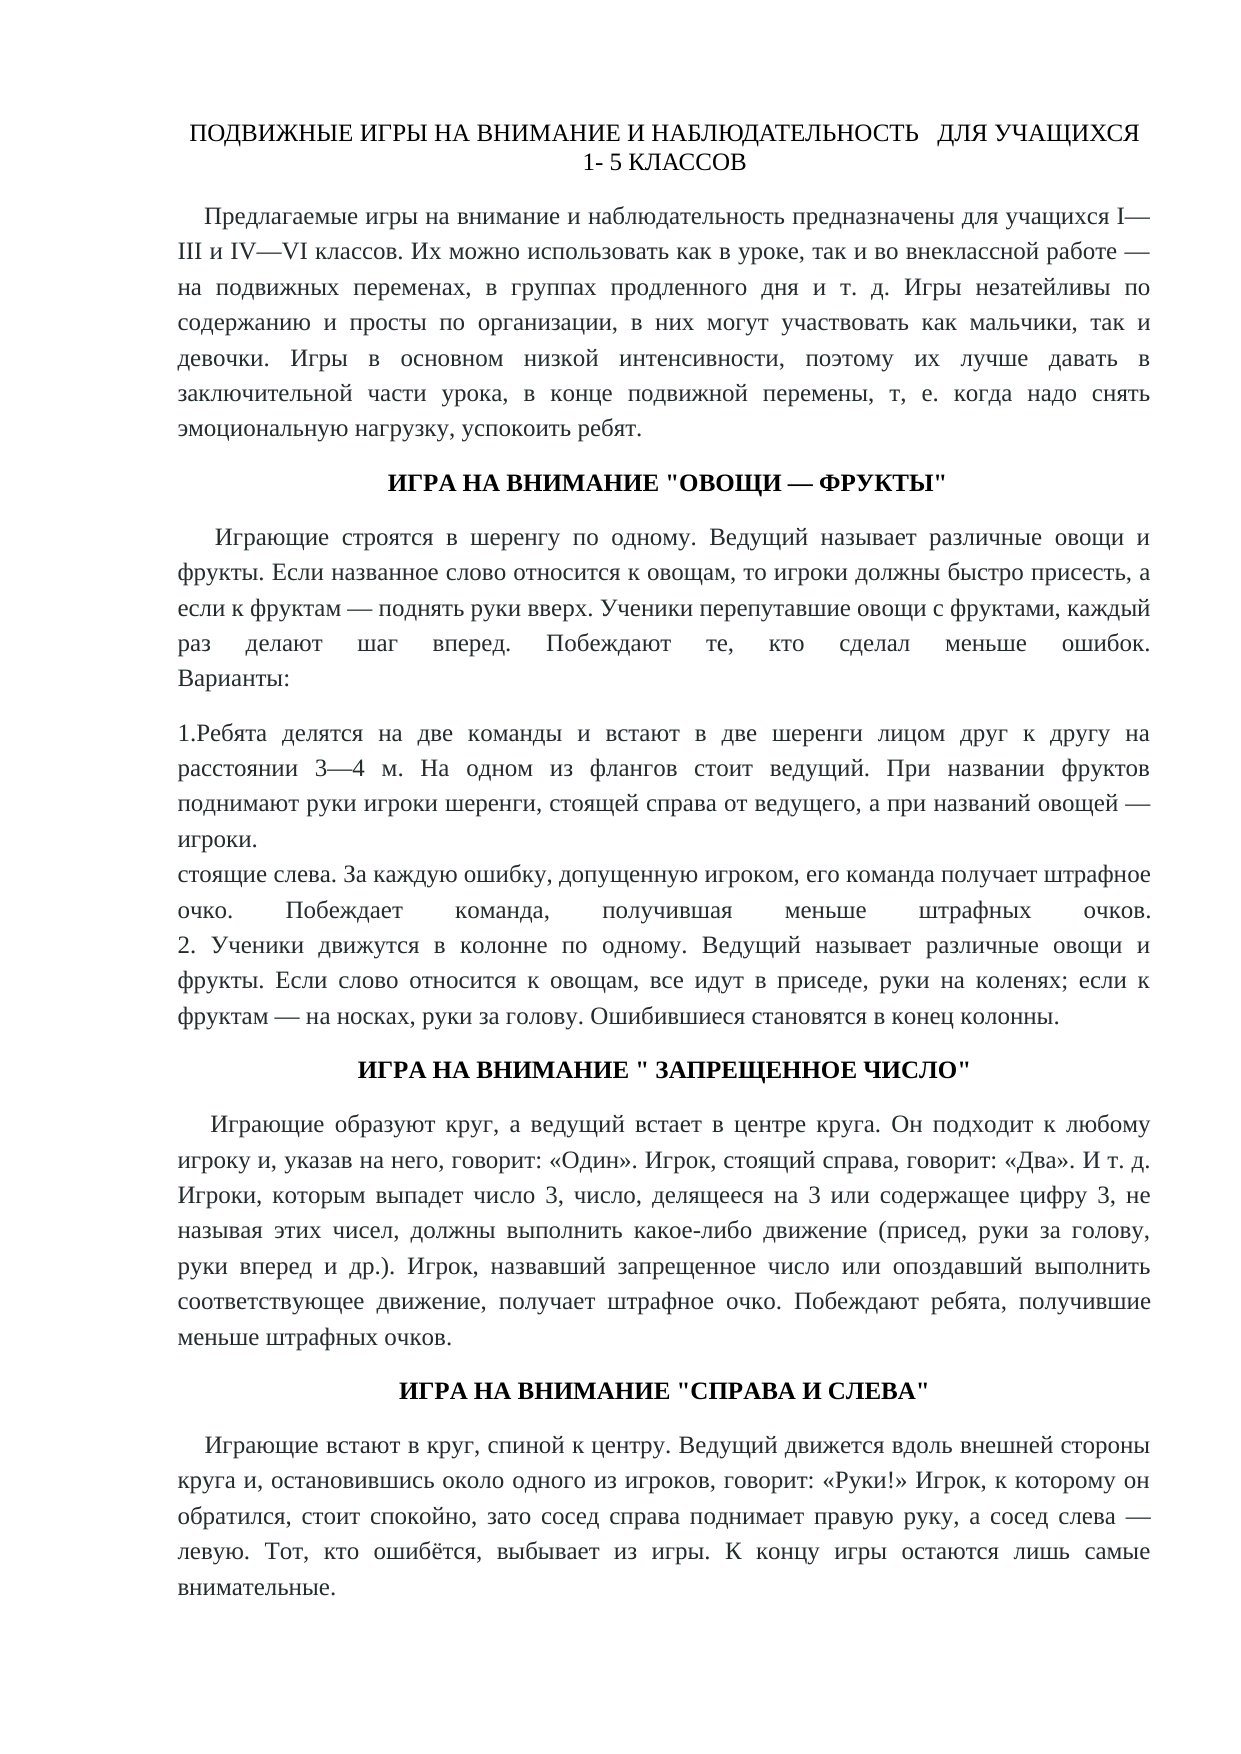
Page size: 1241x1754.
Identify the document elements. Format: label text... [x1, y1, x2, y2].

text ИГРА НА ВНИМАНИЕ "ОВОЩИ — ФРУКТЫ" [193, 461, 1136, 496]
text ИГРА НА ВНИМАНИЕ "СПРАВА И СЛЕВА" [193, 1369, 1136, 1405]
text Играющие встают в круг, спиной к центру. Ведущий движется вдоль внешней стороны круга и, остановившись около одного из игроков, говорит: «Руки!» Игрок, к которому он обратился, стоит спокойно, зато сосед справа поднимает правую руку, а сосед слева — левую. Тот, кто ошибётся, выбывает из игры. К концу игры остаются лишь самые внимательные. [177, 1423, 1152, 1601]
text Играющие образуют круг, а ведущий встает в центре круга. Он подходит к любому игроку и, указав на него, говорит: «Один». Игрок, стоящий справа, говорит: «Два». И т. д. Игроки, которым выпадет число 3, число, делящееся на 3 или содержащее цифру 3, не называя этих чисел, должны выполнить какое-либо движение (присед, руки за голову, руки вперед и др.). Игрок, назвавший запрещенное число или опоздавший выполнить соответствующее движение, получает штрафное очко. Побеждают ребята, получившие меньше штрафных очков. [177, 1103, 1152, 1351]
text Предлагаемые игры на внимание и наблюдательность предназначены для учащихся I—III и IV—VI классов. Их можно использовать как в уроке, так и во внеклассной работе — на подвижных переменах, в группах продленного дня и т. д. Игры незатейливы по содержанию и просты по организации, в них могут участвовать как мальчики, так и девочки. Игры в основном низкой интенсивности, поэтому их лучше давать в заключительной части урока, в конце подвижной перемены, т, е. когда надо снять эмоциональную нагрузку, успокоить ребят. [177, 194, 1152, 442]
text Играющие строятся в шеренгу по одному. Ведущий называет различные овощи и фрукты. Если названное слово относится к овощам, то игроки должны быстро присесть, а если к фруктам — поднять руки вверх. Ученики перепутавшие овощи с фруктами, каждый раз делают шаг вперед. Побеждают те, кто сделал меньше ошибок. Варианты: [177, 515, 1152, 692]
text 1.Ребята делятся на две команды и встают в две шеренги лицом друг к другу на расстоянии 3—4 м. На одном из флангов стоит ведущий. При названии фруктов поднимают руки игроки шеренги, стоящей справа от ведущего, а при названий овощей — игроки. стоящие слева. За каждую ошибку, допущенную игроком, его команда получает штрафное очко. Побеждает команда, получившая меньше штрафных очков. 2. Ученики движутся в колонне по одному. Ведущий называет различные овощи и фрукты. Если слово относится к овощам, все идут в приседе, руки на коленях; если к фруктам — на носках, руки за голову. Ошибившиеся становятся в конец колонны. [177, 711, 1152, 1030]
text Подвижные ИГРЫ НА ВНИМАНИЕ И НАБЛЮДАТЕЛЬНОСТЬ ДЛЯ УЧАЩИХСЯ 1- 5 КЛАССОВ [177, 118, 1152, 176]
text ИГРА НА ВНИМАНИЕ " ЗАПРЕЩЕННОЕ ЧИСЛО" [193, 1048, 1136, 1084]
